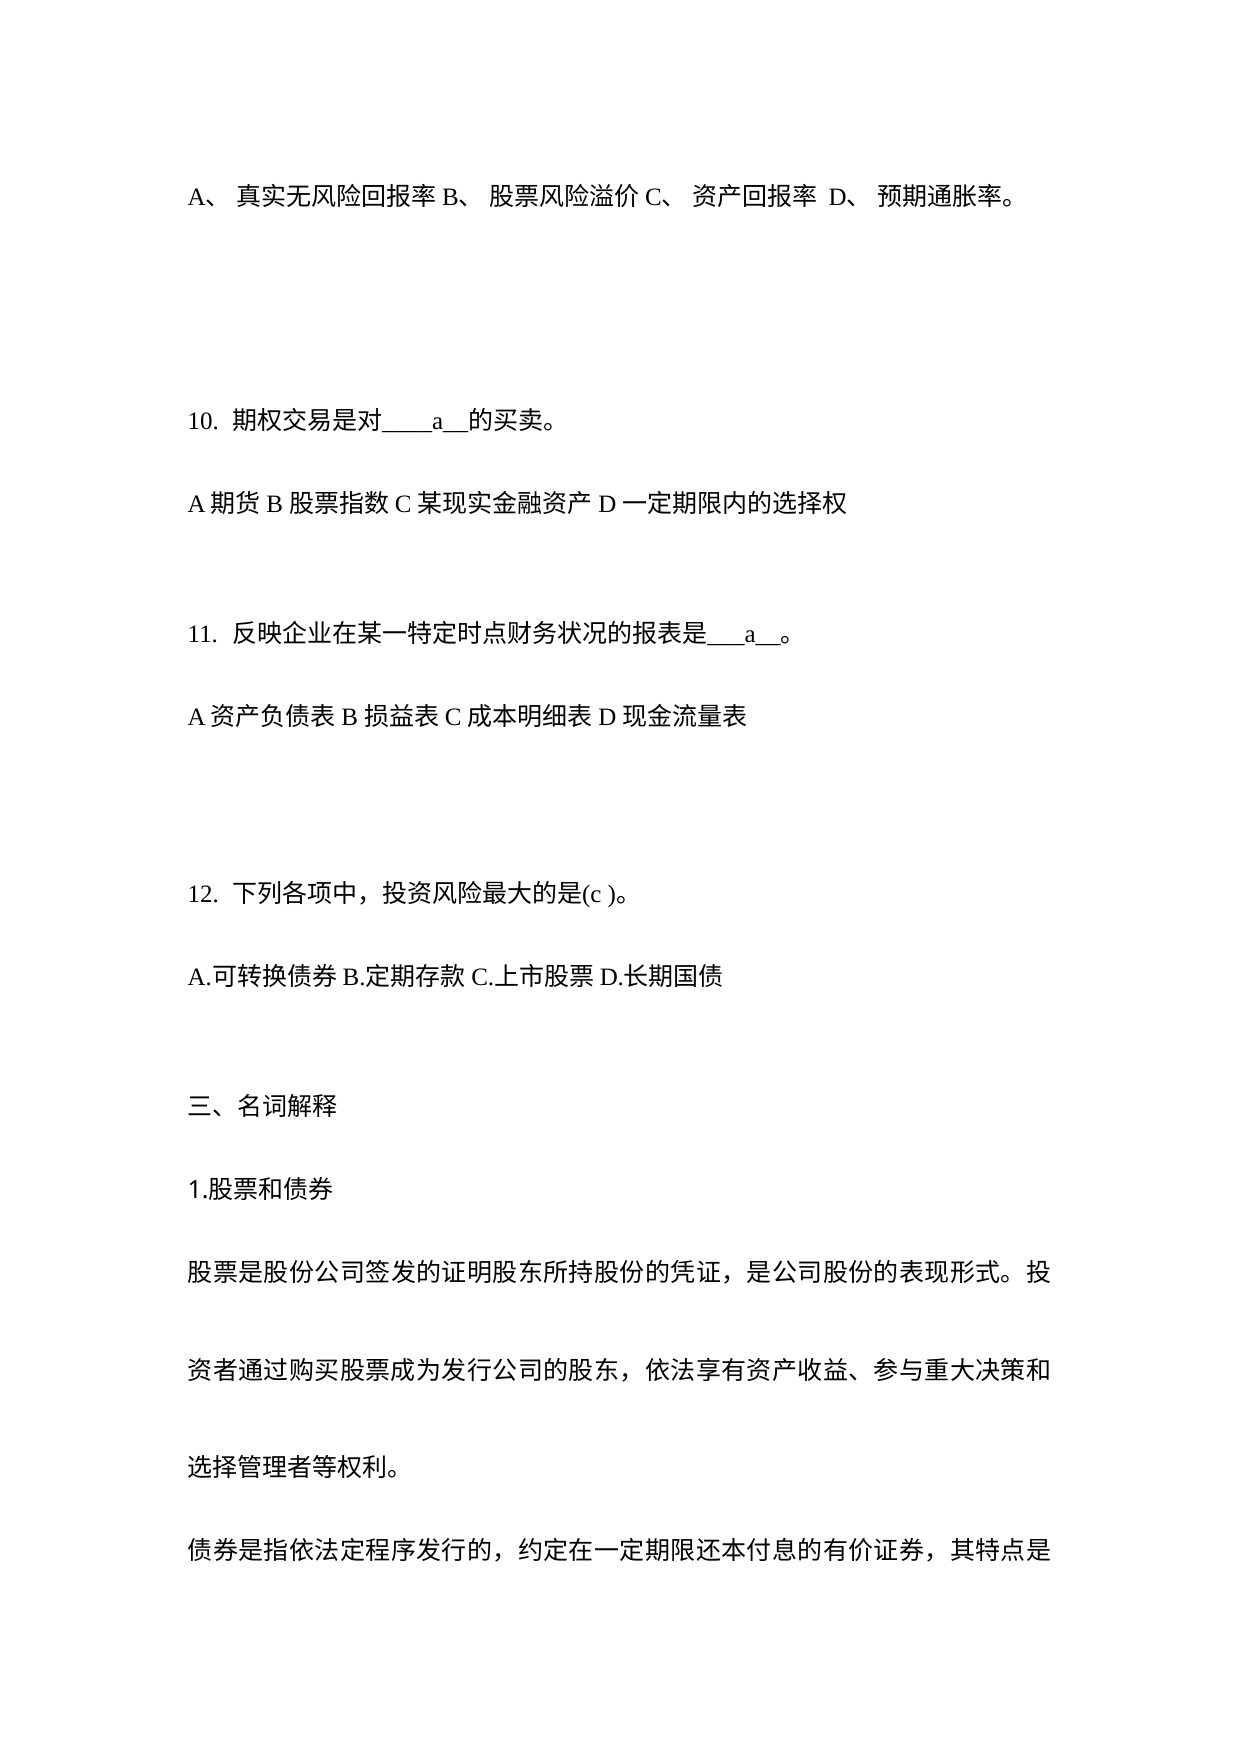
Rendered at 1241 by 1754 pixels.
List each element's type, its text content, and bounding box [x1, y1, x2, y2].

list 下列各项中，投资风险最大的是(c )。 [187, 859, 1053, 924]
list 股票是股份公司签发的证明股东所持股份的凭证，是公司股份的表现形式。投资者通过购买股票成为发行公司的股东，依法享有资产收益、参与重大决策和选择管理者等权利。 [187, 1238, 1053, 1498]
list 三、名词解释 [187, 1072, 1053, 1137]
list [187, 1516, 1053, 1581]
list 1.股票和债券 [187, 1155, 1053, 1220]
list 反映企业在某一特定时点财务状况的报表是___a__。 [187, 599, 1053, 664]
list A.可转换债券 B.定期存款 C.上市股票 D.长期国债 [187, 942, 1053, 1007]
list A 期货 B 股票指数 C 某现实金融资产 D 一定期限内的选择权 [187, 469, 1053, 534]
list A、 真实无风险回报率 B、 股票风险溢价 C、 资产回报率 D、 预期通胀率。 [187, 162, 1053, 227]
list 期权交易是对____a__的买卖。 [187, 386, 1053, 451]
list A 资产负债表 B 损益表 C 成本明细表 D 现金流量表 [187, 682, 1053, 747]
